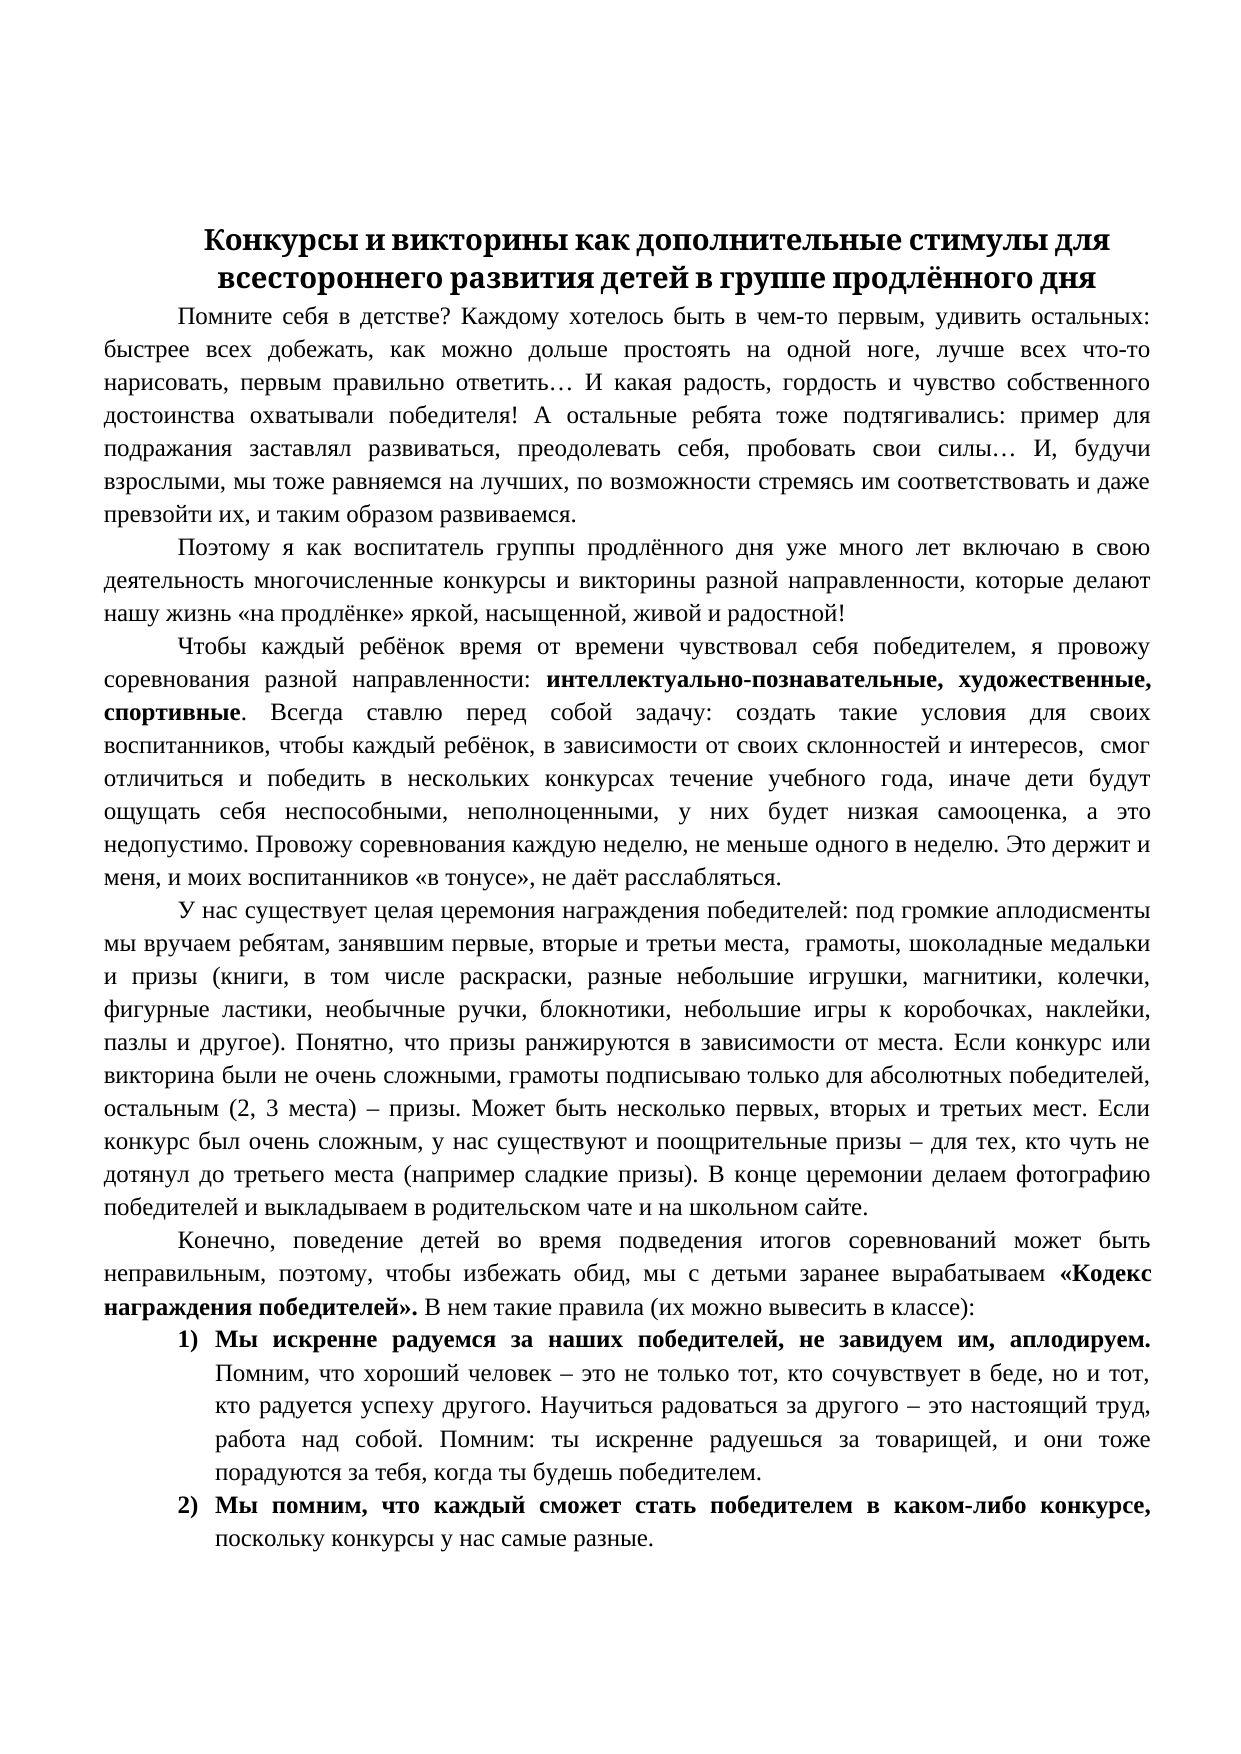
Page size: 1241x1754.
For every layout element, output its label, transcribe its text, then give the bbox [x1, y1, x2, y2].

subtitle Конкурсы и викторины как дополнительные стимулы для всестороннего развития детей в группе продлённого дня [162, 224, 1152, 296]
text Поэтому я как воспитатель группы продлённого дня уже много лет включаю в свою деятельность многочисленные конкурсы и викторины разной направленности, которые делают нашу жизнь «на продлёнке» яркой, насыщенной, живой и радостной! [103, 532, 1152, 627]
list Мы помним, что каждый сможет стать победителем в каком-либо конкурсе, поскольку конкурсы у нас самые разные. [177, 1490, 1152, 1551]
text Помните себя в детстве? Каждому хотелось быть в чем-то первым, удивить остальных: быстрее всех добежать, как можно дольше простоять на одной ноге, лучше всех что-то нарисовать, первым правильно ответить… И какая радость, гордость и чувство собственного достоинства охватывали победителя! А остальные ребята тоже подтягивались: пример для подражания заставлял развиваться, преодолевать себя, пробовать свои силы… И, будучи взрослыми, мы тоже равняемся на лучших, по возможности стремясь им соответствовать и даже превзойти их, и таким образом развиваемся. [103, 301, 1152, 528]
text Чтобы каждый ребёнок время от времени чувствовал себя победителем, я провожу соревнования разной направленности: интеллектуально-познавательные, художественные, спортивные. Всегда ставлю перед собой задачу: создать такие условия для своих воспитанников, чтобы каждый ребёнок, в зависимости от своих склонностей и интересов, смог отличиться и победить в нескольких конкурсах течение учебного года, иначе дети будут ощущать себя неспособными, неполноценными, у них будет низкая самооценка, а это недопустимо. Провожу соревнования каждую неделю, не меньше одного в неделю. Это держит и меня, и моих воспитанников «в тонусе», не даёт расслабляться. [103, 631, 1152, 891]
text Конечно, поведение детей во время подведения итогов соревнований может быть неправильным, поэтому, чтобы избежать обид, мы с детьми заранее вырабатываем «Кодекс награждения победителей». В нем такие правила (их можно вывесить в классе): [103, 1226, 1152, 1320]
text У нас существует целая церемония награждения победителей: под громкие аплодисменты мы вручаем ребятам, занявшим первые, вторые и третьи места, грамоты, шоколадные медальки и призы (книги, в том числе раскраски, разные небольшие игрушки, магнитики, колечки, фигурные ластики, необычные ручки, блокнотики, небольшие игры к коробочках, наклейки, пазлы и другое). Понятно, что призы ранжируются в зависимости от места. Если конкурс или викторина были не очень сложными, грамоты подписываю только для абсолютных победителей, остальным (2, 3 места) – призы. Может быть несколько первых, вторых и третьих мест. Если конкурс был очень сложным, у нас существуют и поощрительные призы – для тех, кто чуть не дотянул до третьего места (например сладкие призы). В конце церемонии делаем фотографию победителей и выкладываем в родительском чате и на школьном сайте. [103, 895, 1152, 1221]
list Мы искренне радуемся за наших победителей, не завидуем им, аплодируем. Помним, что хороший человек – это не только тот, кто сочувствует в беде, но и тот, кто радуется успеху другого. Научиться радоваться за другого – это настоящий труд, работа над собой. Помним: ты искренне радуешься за товарищей, и они тоже порадуются за тебя, когда ты будешь победителем. [177, 1324, 1152, 1485]
